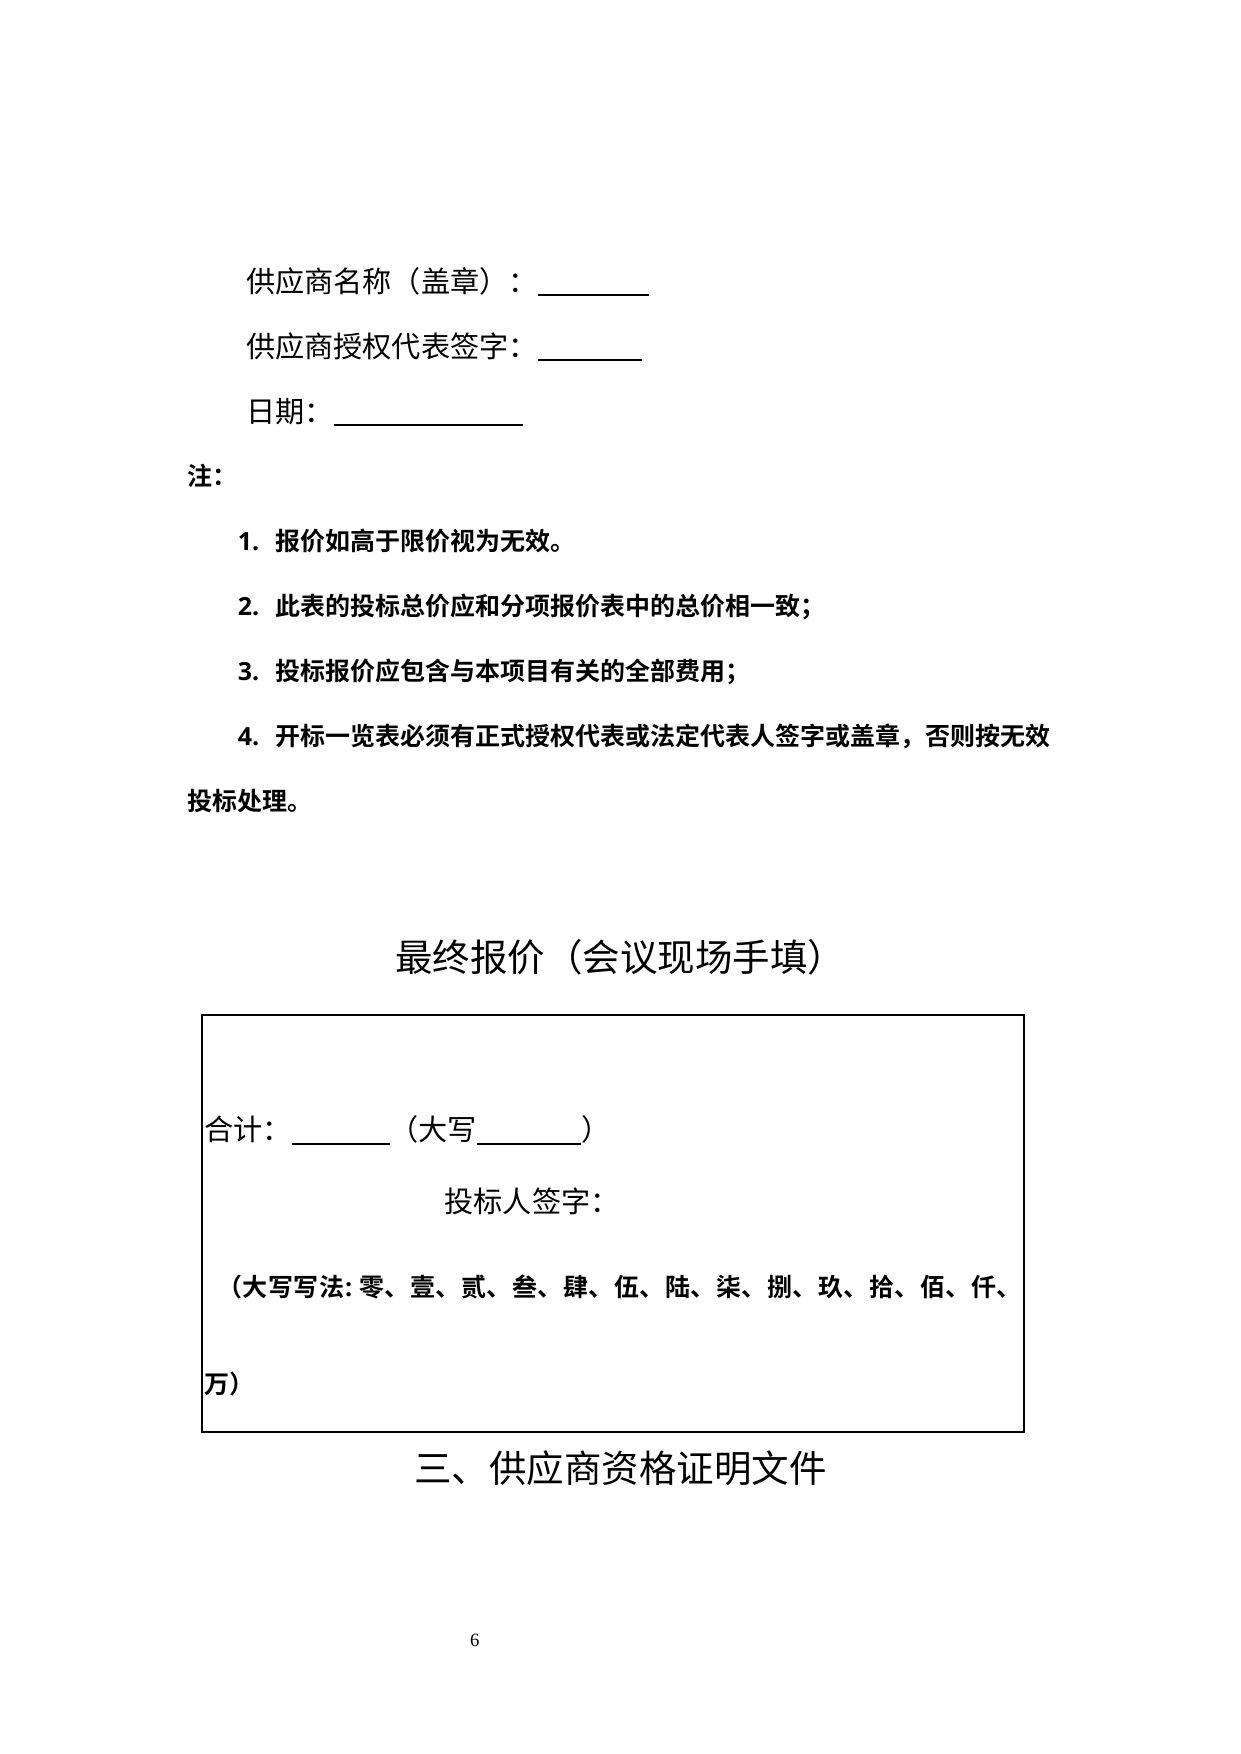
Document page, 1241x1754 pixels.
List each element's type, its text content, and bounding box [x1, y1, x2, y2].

list 投标报价应包含与本项目有关的全部费用； [187, 637, 1053, 702]
text 注： [187, 442, 1053, 507]
text 供应商名称（盖章）： [187, 247, 1053, 312]
list 报价如高于限价视为无效。 [187, 507, 1053, 572]
text 最终报价（会议现场手填） [187, 922, 1053, 987]
list 开标一览表必须有正式授权代表或法定代表人签字或盖章，否则按无效投标处理。 [187, 702, 1053, 832]
text 日期： [187, 377, 1053, 442]
text 三、供应商资格证明文件 [187, 1433, 1053, 1498]
table_header 合计： （大写 ） 投标人签字： （大写写法: 零、壹、贰、叁、肆、伍、陆、柒、捌、玖、拾、佰、仟、万） [203, 1016, 1023, 1431]
list 此表的投标总价应和分项报价表中的总价相一致； [187, 572, 1053, 637]
text 供应商授权代表签字： [187, 312, 1053, 377]
